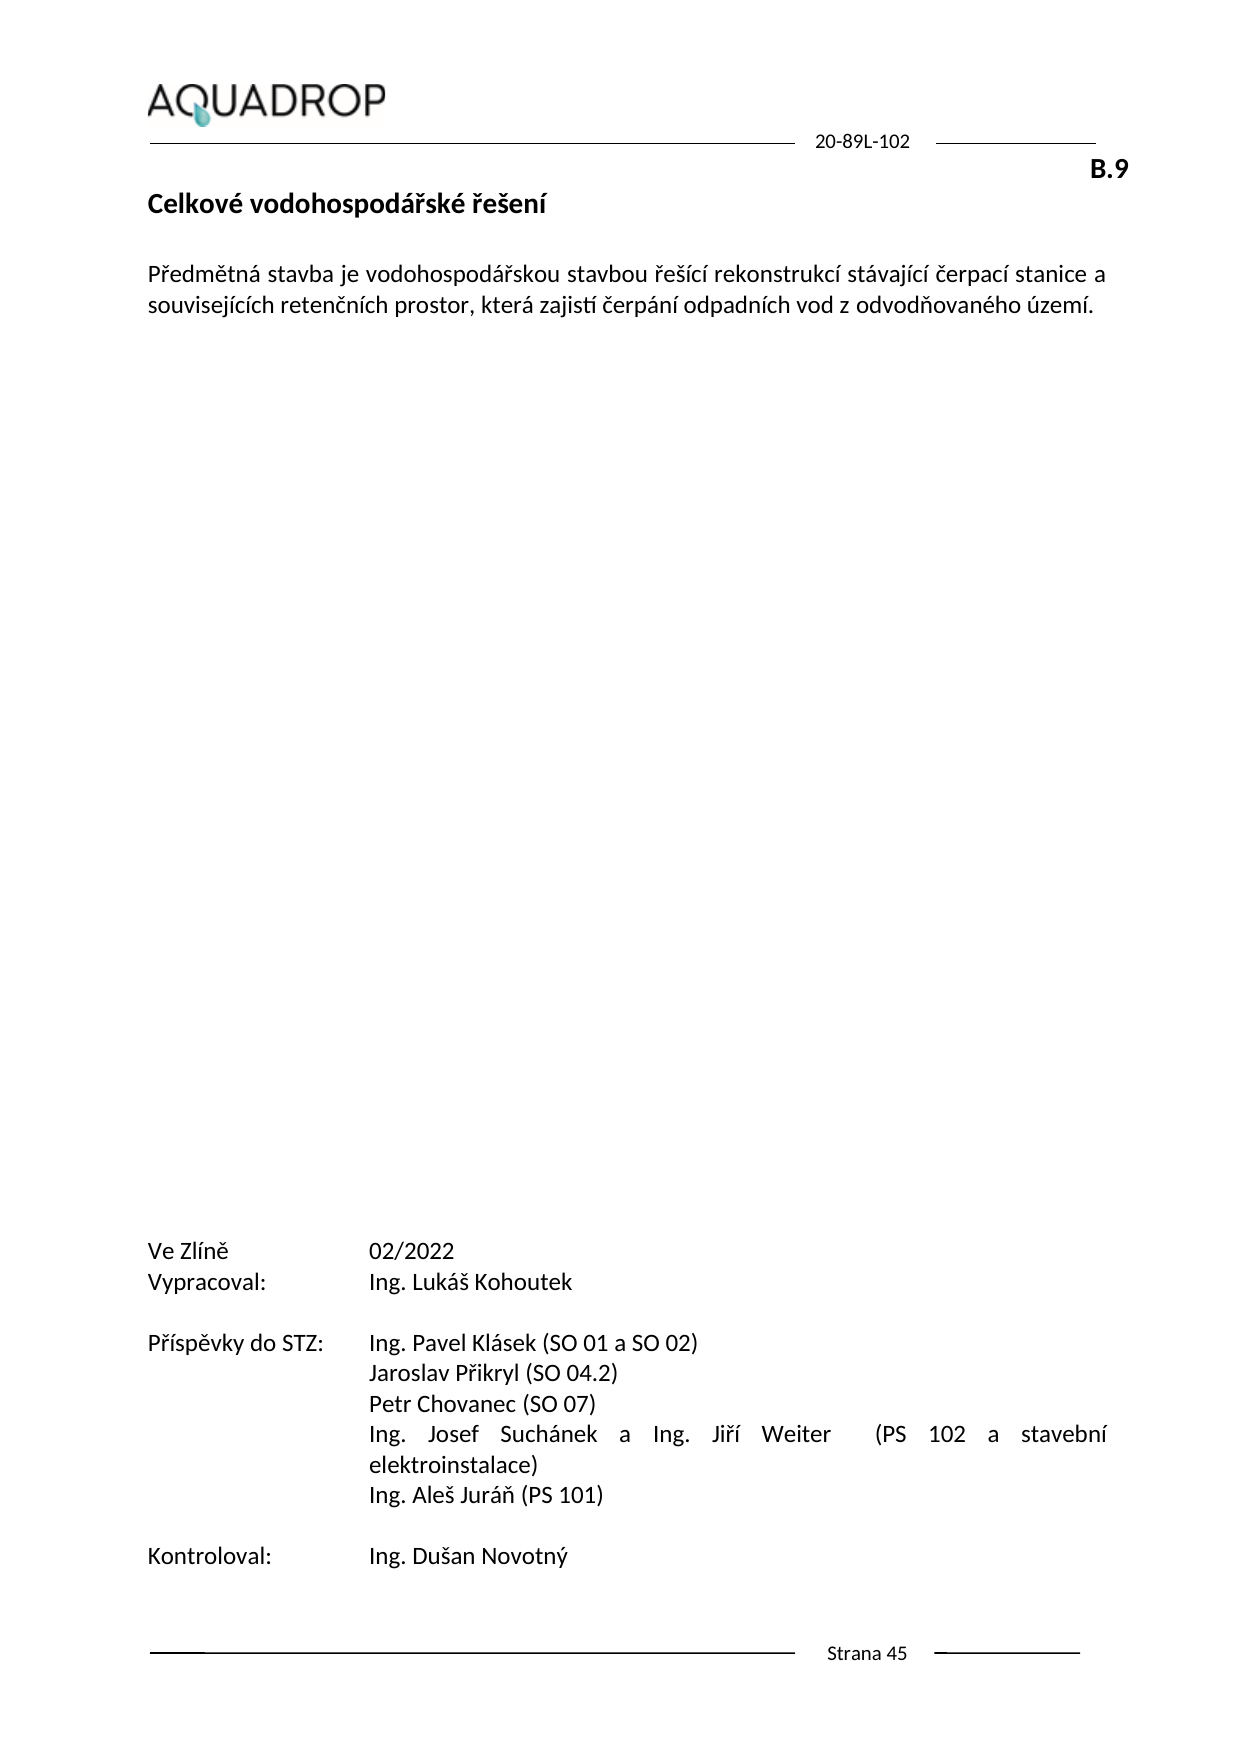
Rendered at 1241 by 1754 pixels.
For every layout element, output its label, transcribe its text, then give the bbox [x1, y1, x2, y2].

text Příspěvky do STZ: Ing. Pavel Klásek (SO 01 a SO 02) [148, 1327, 1107, 1357]
subtitle Celkové vodohospodářské řešení [148, 150, 1107, 221]
text Předmětná stavba je vodohospodářskou stavbou řešící rekonstrukcí stávající čerpací stanice a souvisejících retenčních prostor, která zajistí čerpání odpadních vod z odvodňovaného území. [148, 258, 1107, 319]
text Vypracoval: Ing. Lukáš Kohoutek [148, 1266, 1107, 1296]
text Ing. Aleš Juráň (PS 101) [295, 1479, 1107, 1510]
text Ve Zlíně 02/2022 [148, 1235, 1107, 1266]
text Ing. Josef Suchánek a Ing. Jiří Weiter (PS 102 a stavební elektroinstalace) [369, 1418, 1107, 1479]
text Petr Chovanec (SO 07) [295, 1388, 1107, 1418]
text Jaroslav Přikryl (SO 04.2) [295, 1357, 1107, 1388]
text Kontroloval: Ing. Dušan Novotný [148, 1540, 1107, 1571]
picture [147, 84, 386, 127]
